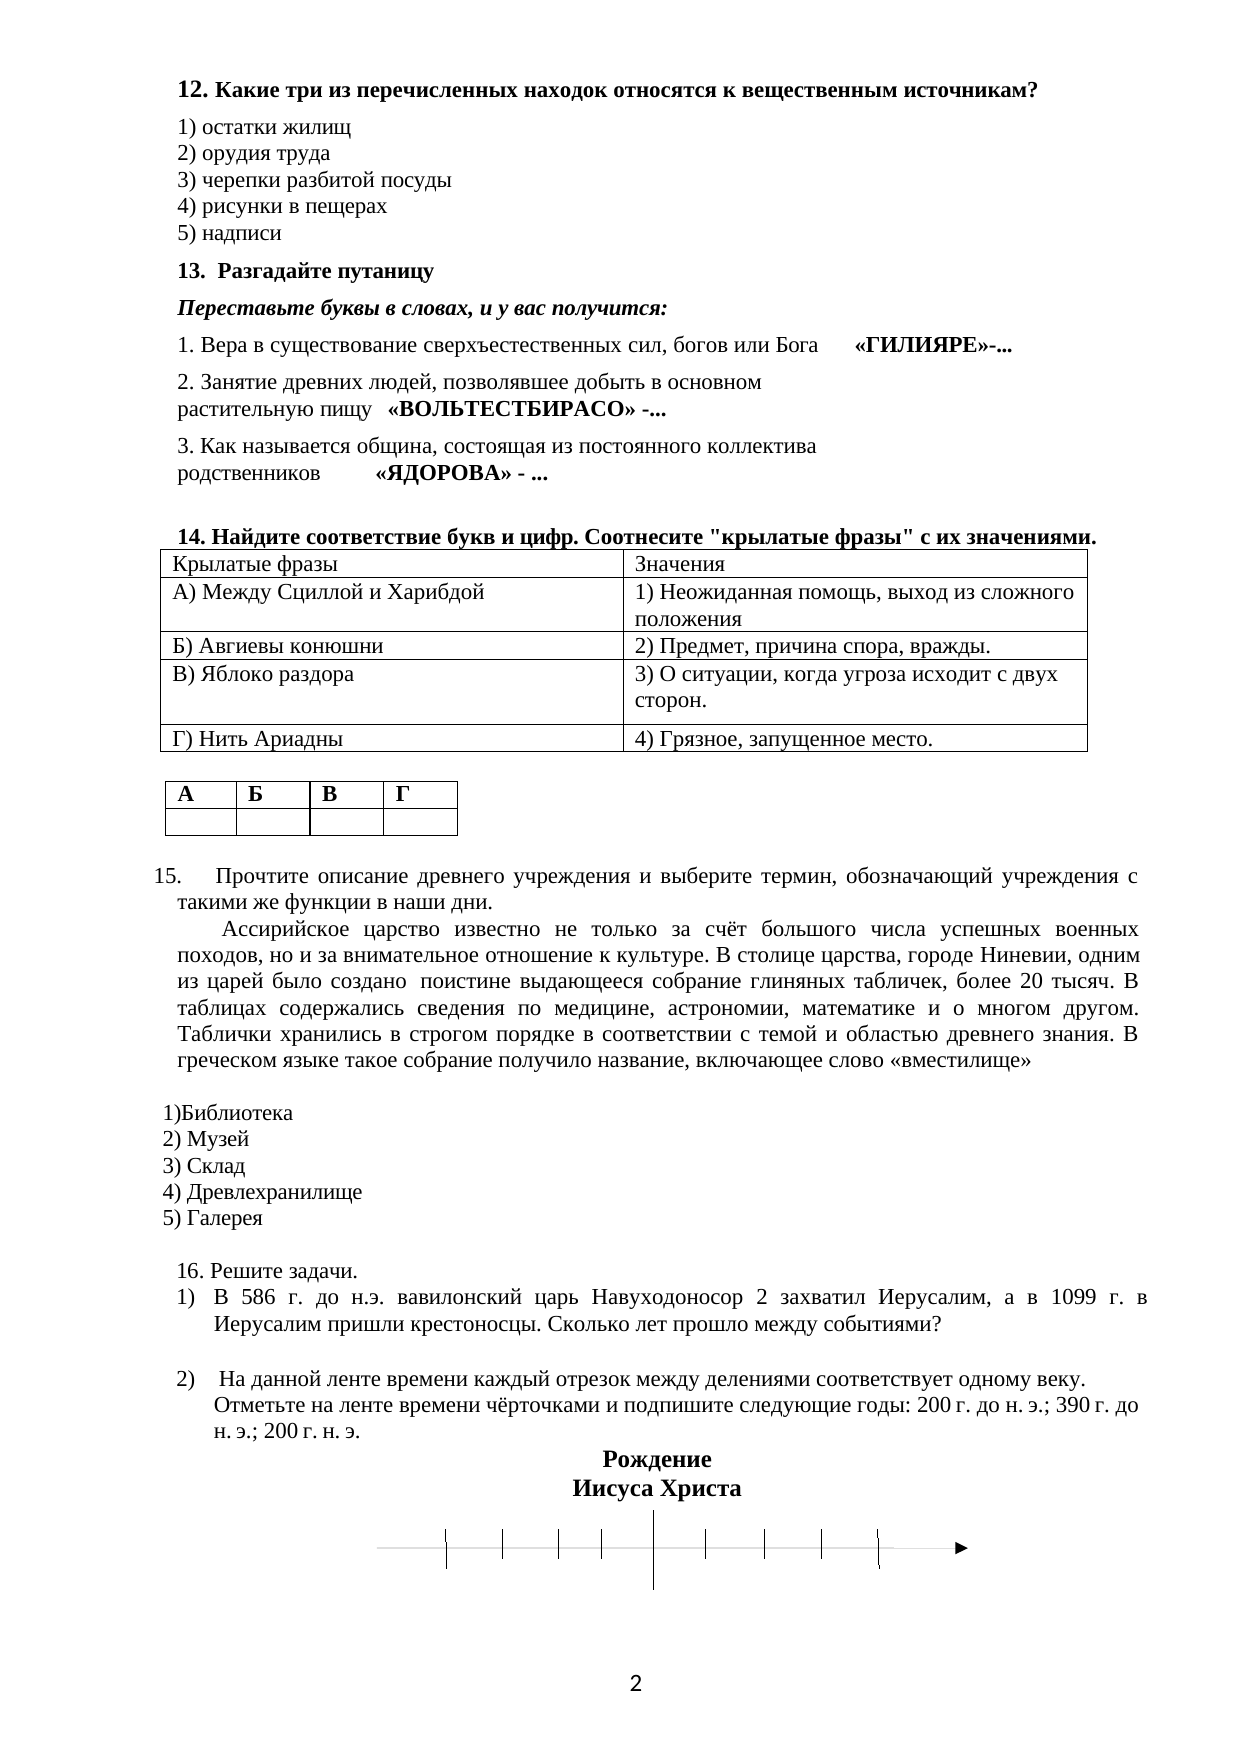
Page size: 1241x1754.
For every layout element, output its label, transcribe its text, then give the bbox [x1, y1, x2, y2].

list В 586 г. до н.э. вавилонский царь Навуходоносор 2 захватил Иерусалим, а в 1099 г. в Иерусалим пришли крестоносцы. Сколько лет прошло между событиями? [176, 1283, 1151, 1336]
text 4) Древлехранилище [162, 1178, 1152, 1204]
list надписи [177, 219, 1152, 245]
subtitle Какие три из перечисленных находок относятся к вещественным источникам? [177, 74, 1152, 103]
list орудия труда [177, 139, 1152, 166]
table_cell 2) Предмет, причина спора, вражды. [624, 632, 1087, 658]
text Иисуса Христа [162, 1473, 1152, 1501]
table_cell А) Между Сциллой и Харибдой [161, 578, 623, 631]
list рисунки в пещерах [177, 192, 1152, 219]
text 2) Музей [162, 1126, 1152, 1152]
text 5) Галерея [162, 1204, 1152, 1231]
table_header А [166, 782, 236, 808]
table_cell Г) Нить Ариадны [161, 725, 623, 751]
subtitle 14. Найдите соответствие букв и цифр. Соотнесите "крылатые фразы" с их значениями. [177, 523, 1152, 549]
list Прочтите описание древнего учреждения и выберите термин, обозначающий учреждения с такими же функции в наши дни. [153, 862, 1140, 914]
subtitle Переставьте буквы в словах, и у вас получится: [177, 294, 1152, 321]
list Вера в существование сверхъестественных сил, богов или Бога «ГИЛИЯРЕ»-... [177, 331, 1152, 358]
table_header В [311, 782, 383, 808]
table_header Б [237, 782, 309, 808]
table_cell [237, 809, 309, 835]
list черепки разбитой посуды [177, 166, 1152, 192]
table_cell [166, 809, 236, 835]
list остатки жилищ [177, 113, 1152, 139]
table_header Г [384, 782, 457, 808]
table_cell 3) О ситуации, когда угроза исходит с двух сторон. [624, 660, 1087, 723]
table_cell [384, 809, 457, 835]
table_header Значения [624, 550, 1087, 577]
text Ассирийское царство известно не только за счёт большого числа успешных военных походов, но и за внимательное отношение к культуре. В столице царства, городе Ниневии, одним из царей было создано поистине выдающееся собрание глиняных табличек, более 20 тысяч. В таблицах содержались сведения по медицине, астрономии, математике и о многом другом. Таблички хранились в строгом порядке в соответствии с темой и областью древнего знания. В греческом языке такое собрание получило название, включающее слово «вместилище» [177, 915, 1141, 1073]
table_cell 4) Грязное, запущенное место. [624, 725, 1087, 751]
subtitle Разгадайте путаницу [177, 257, 1152, 283]
table_cell В) Яблоко раздора [161, 660, 623, 723]
table_cell Б) Авгиевы конюшни [161, 632, 623, 658]
table_header Крылатые фразы [161, 550, 623, 577]
text 16. Решите задачи. [176, 1257, 1152, 1283]
text 3) Склад [162, 1152, 1152, 1178]
list На данной ленте времени каждый отрезок между делениями соответствует одному веку. Отметьте на ленте времени чёрточками и подпишите следующие годы: 200 г. до н. э.; 390 г. до н. э.; 200 г. н. э. [176, 1365, 1152, 1444]
table_cell 1) Неожиданная помощь, выход из сложного положения [624, 578, 1087, 631]
table_cell [311, 809, 383, 835]
text 1)Библиотека [162, 1099, 1152, 1126]
list Занятие древних людей, позволявшее добыть в основном растительную пищу «ВОЛЬТЕСТБИРАСО» -... [177, 368, 904, 421]
list Как называется община, состоящая из постоянного коллектива родственников «ЯДОРОВА» - ... [177, 432, 817, 485]
text Рождение [162, 1444, 1152, 1473]
